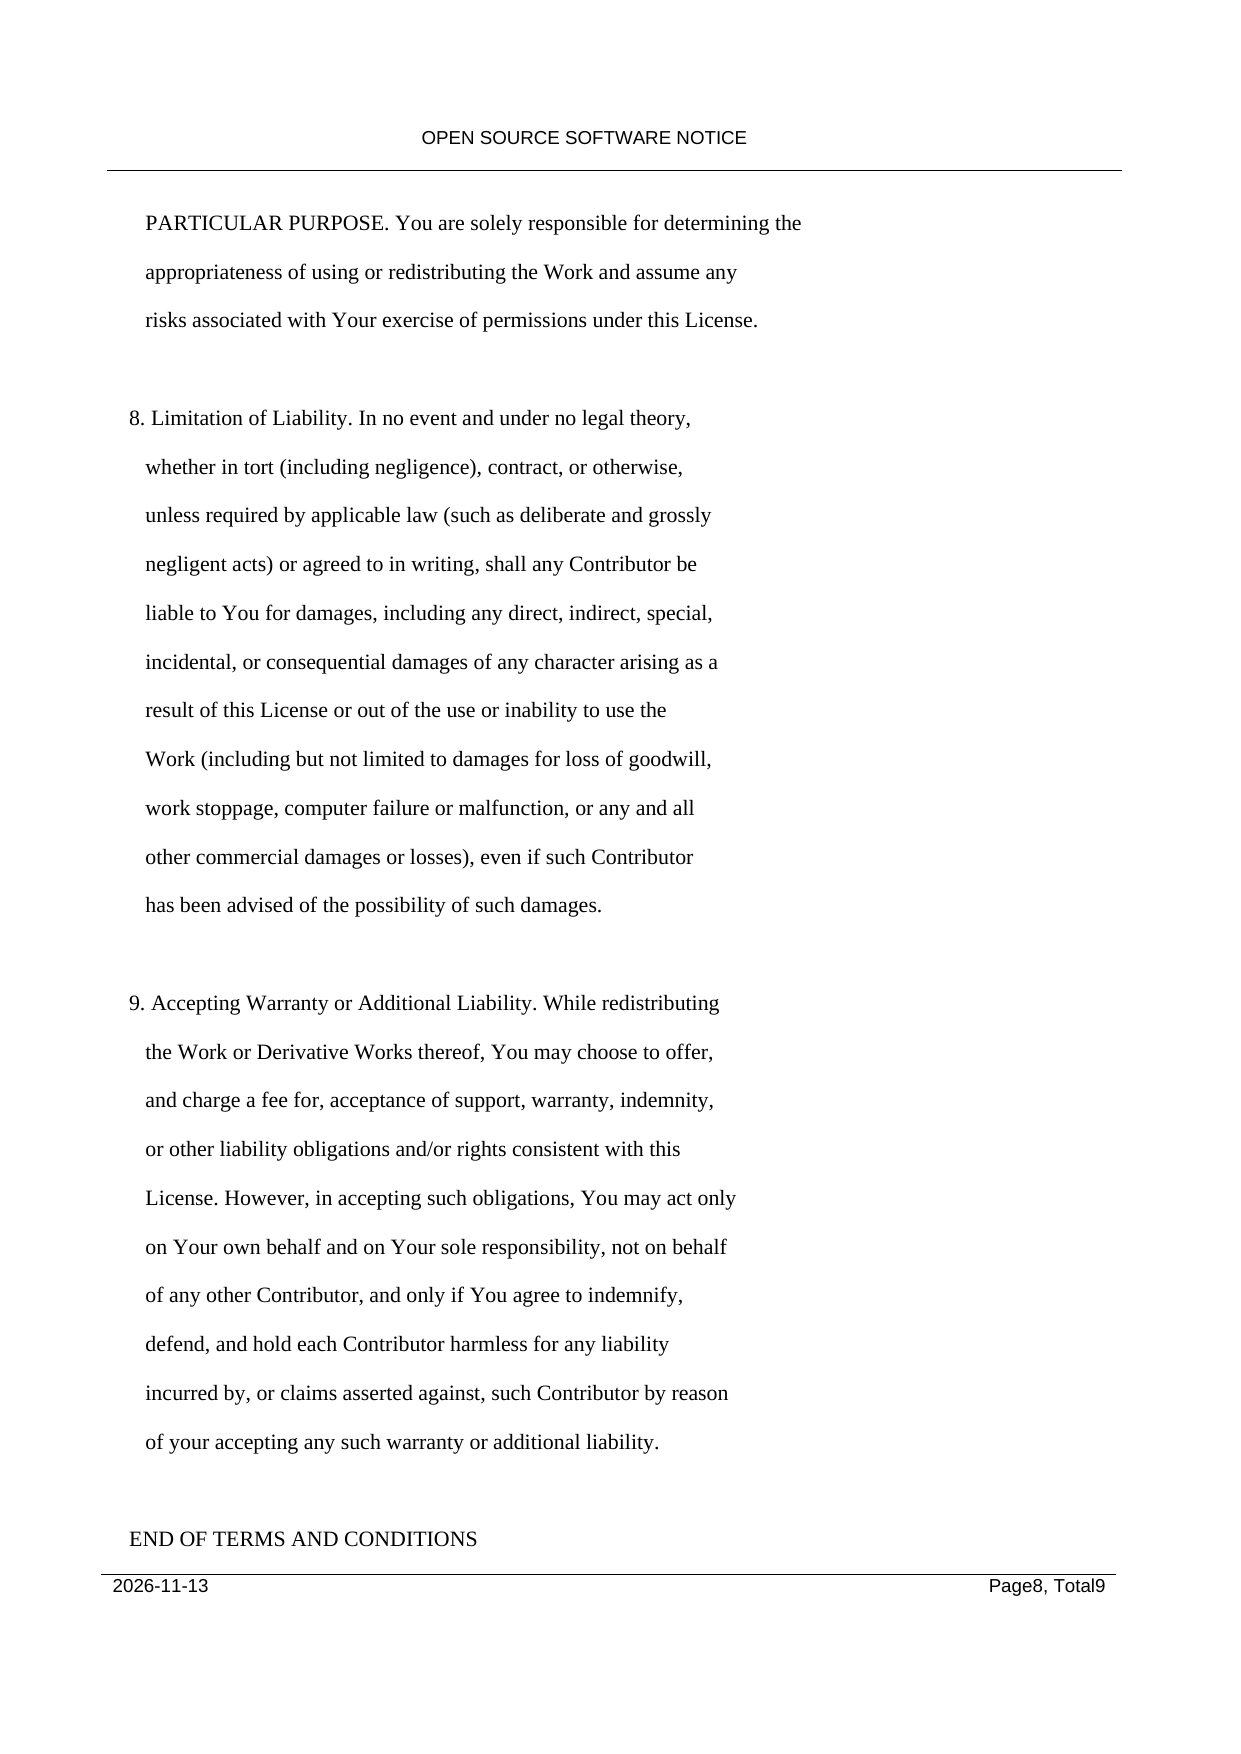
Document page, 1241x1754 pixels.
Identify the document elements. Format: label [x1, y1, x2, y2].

text [112, 206, 1128, 1555]
